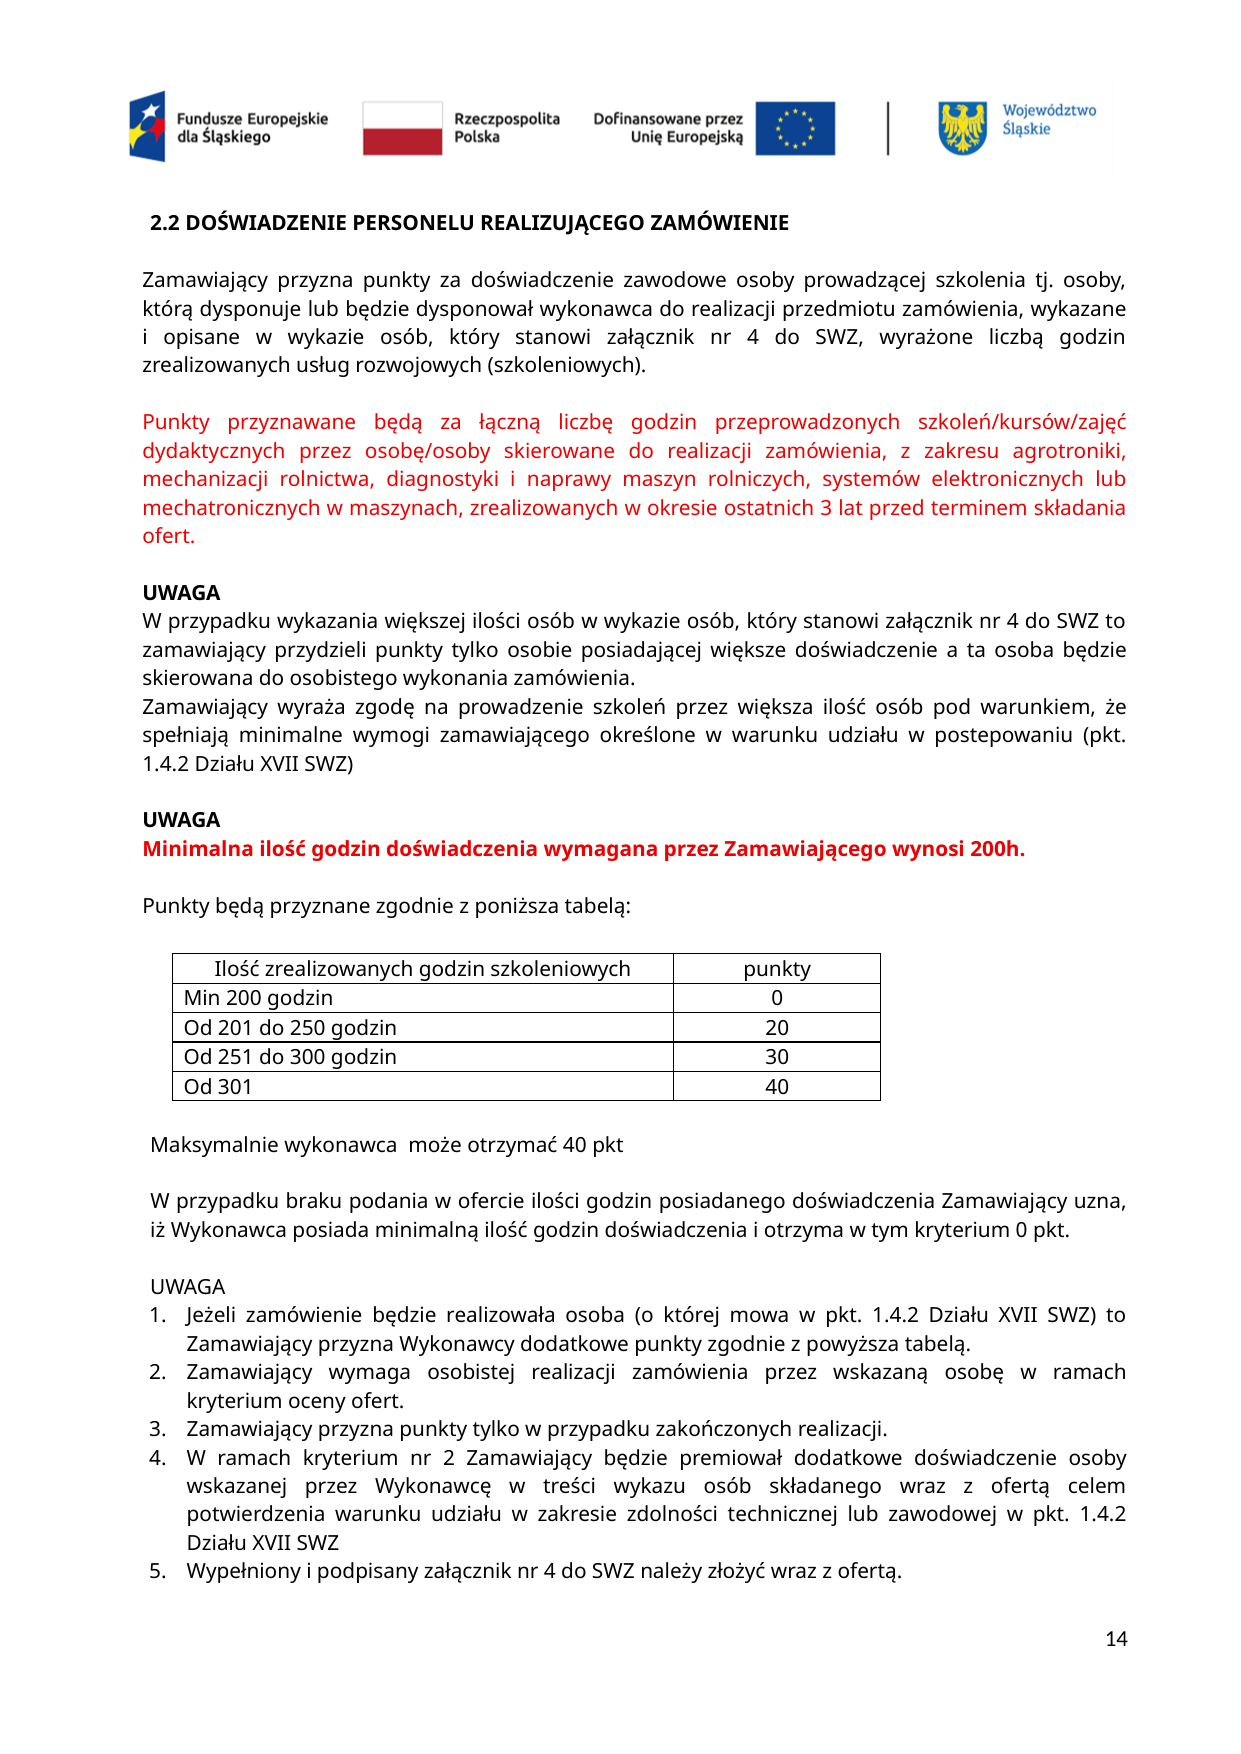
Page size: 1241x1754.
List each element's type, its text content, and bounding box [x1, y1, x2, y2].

table_header punkty [674, 954, 880, 982]
table_cell Min 200 godzin [173, 984, 673, 1012]
text Maksymalnie wykonawca może otrzymać 40 pkt [150, 1130, 1128, 1158]
table_cell Od 251 do 300 godzin [173, 1043, 673, 1071]
table_header Ilość zrealizowanych godzin szkoleniowych [173, 954, 673, 982]
text Minimalna ilość godzin doświadczenia wymagana przez Zamawiającego wynosi 200h. [142, 834, 1128, 862]
list Zamawiający wymaga osobistej realizacji zamówienia przez wskazaną osobę w ramach kryterium oceny ofert. [149, 1357, 1128, 1414]
table_cell Od 201 do 250 godzin [173, 1013, 673, 1041]
text W przypadku braku podania w ofercie ilości godzin posiadanego doświadczenia Zamawiający uzna, iż Wykonawca posiada minimalną ilość godzin doświadczenia i otrzyma w tym kryterium 0 pkt. [150, 1187, 1128, 1243]
list Jeżeli zamówienie będzie realizowała osoba (o której mowa w pkt. 1.4.2 Działu XVII SWZ) to Zamawiający przyzna Wykonawcy dodatkowe punkty zgodnie z powyższa tabelą. [149, 1300, 1128, 1357]
text UWAGA [142, 578, 1128, 607]
text Punkty przyznawane będą za łączną liczbę godzin przeprowadzonych szkoleń/kursów/zajęć dydaktycznych przez osobę/osoby skierowane do realizacji zamówienia, z zakresu agrotroniki, mechanizacji rolnictwa, diagnostyki i naprawy maszyn rolniczych, systemów elektronicznych lub mechatronicznych w maszynach, zrealizowanych w okresie ostatnich 3 lat przed terminem składania ofert. [142, 407, 1128, 550]
text 2.2 DOŚWIADZENIE PERSONELU REALIZUJĄCEGO ZAMÓWIENIE [150, 208, 1128, 237]
list W ramach kryterium nr 2 Zamawiający będzie premiował dodatkowe doświadczenie osoby wskazanej przez Wykonawcę w treści wykazu osób składanego wraz z ofertą celem potwierdzenia warunku udziału w zakresie zdolności technicznej lub zawodowej w pkt. 1.4.2 Działu XVII SWZ [149, 1443, 1128, 1556]
list Zamawiający przyzna punkty tylko w przypadku zakończonych realizacji. [149, 1414, 1128, 1443]
text UWAGA [142, 806, 1128, 834]
text Punkty będą przyznane zgodnie z poniższa tabelą: [142, 891, 1128, 919]
table_cell Od 301 [173, 1072, 673, 1100]
table_cell 40 [674, 1072, 880, 1100]
text W przypadku wykazania większej ilości osób w wykazie osób, który stanowi załącznik nr 4 do SWZ to zamawiający przydzieli punkty tylko osobie posiadającej większe doświadczenie a ta osoba będzie skierowana do osobistego wykonania zamówienia. [142, 607, 1128, 692]
text Zamawiający wyraża zgodę na prowadzenie szkoleń przez większa ilość osób pod warunkiem, że spełniają minimalne wymogi zamawiającego określone w warunku udziału w postepowaniu (pkt. 1.4.2 Działu XVII SWZ) [142, 692, 1128, 777]
table_cell 30 [674, 1043, 880, 1071]
list Wypełniony i podpisany załącznik nr 4 do SWZ należy złożyć wraz z ofertą. [149, 1556, 1128, 1585]
table_cell 20 [674, 1013, 880, 1041]
text UWAGA [150, 1272, 1128, 1300]
text Zamawiający przyzna punkty za doświadczenie zawodowe osoby prowadzącej szkolenia tj. osoby, którą dysponuje lub będzie dysponował wykonawca do realizacji przedmiotu zamówienia, wykazane i opisane w wykazie osób, który stanowi załącznik nr 4 do SWZ, wyrażone liczbą godzin zrealizowanych usług rozwojowych (szkoleniowych). [142, 265, 1128, 379]
table_cell 0 [674, 984, 880, 1012]
